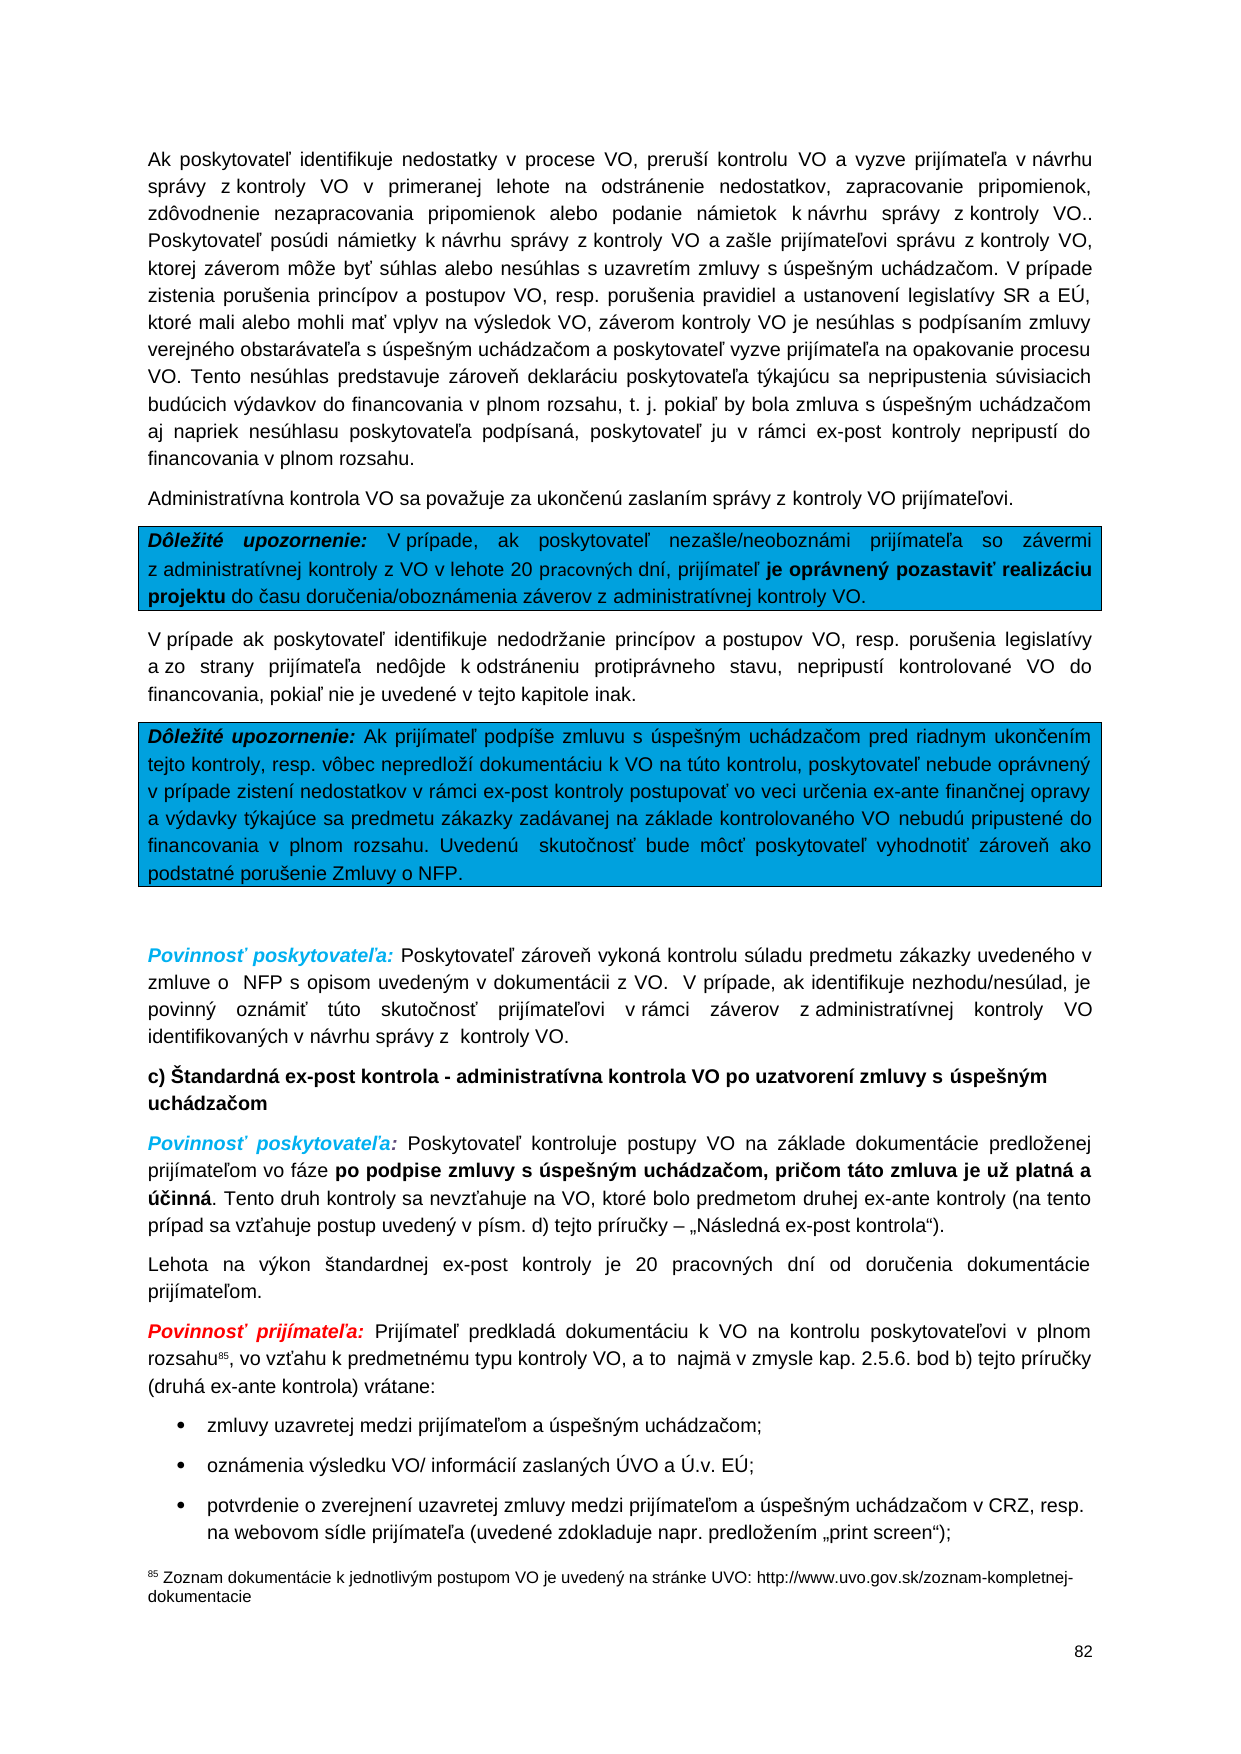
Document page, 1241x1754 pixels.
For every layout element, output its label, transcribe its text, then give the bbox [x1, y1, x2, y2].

text Povinnosť poskytovateľa: Poskytovateľ kontroluje postupy VO na základe dokumentácie predloženej prijímateľom vo fáze po podpise zmluvy s úspešným uchádzačom, pričom táto zmluva je už platná a účinná. Tento druh kontroly sa nevzťahuje na VO, ktoré bolo predmetom druhej ex-ante kontroly (na tento prípad sa vzťahuje postup uvedený v písm. d) tejto príručky – „Následná ex-post kontrola“). [148, 1132, 1092, 1236]
text oznámenia výsledku VO/ informácií zaslaných ÚVO a Ú.v. EÚ; [177, 1454, 1092, 1477]
text V prípade ak poskytovateľ identifikuje nedodržanie princípov a postupov VO, resp. porušenia legislatívy a zo strany prijímateľa nedôjde k odstráneniu protiprávneho stavu, nepripustí kontrolované VO do financovania, pokiaľ nie je uvedené v tejto kapitole inak. [148, 628, 1092, 705]
text Administratívna kontrola VO sa považuje za ukončenú zaslaním správy z kontroly VO prijímateľovi. [148, 486, 1092, 509]
text c) Štandardná ex-post kontrola - administratívna kontrola VO po uzatvorení zmluvy s úspešným uchádzačom [148, 1065, 1092, 1115]
text potvrdenie o zverejnení uzavretej zmluvy medzi prijímateľom a úspešným uchádzačom v CRZ, resp. na webovom sídle prijímateľa (uvedené zdokladuje napr. predložením „print screen“); [177, 1494, 1092, 1544]
text Ak poskytovateľ identifikuje nedostatky v procese VO, preruší kontrolu VO a vyzve prijímateľa v návrhu správy z kontroly VO v primeranej lehote na odstránenie nedostatkov, zapracovanie pripomienok, zdôvodnenie nezapracovania pripomienok alebo podanie námietok k návrhu správy z kontroly VO.. Poskytovateľ posúdi námietky k návrhu správy z kontroly VO a zašle prijímateľovi správu z kontroly VO, ktorej záverom môže byť súhlas alebo nesúhlas s uzavretím zmluvy s úspešným uchádzačom. V prípade zistenia porušenia princípov a postupov VO, resp. porušenia pravidiel a ustanovení legislatívy SR a EÚ, ktoré mali alebo mohli mať vplyv na výsledok VO, záverom kontroly VO je nesúhlas s podpísaním zmluvy verejného obstarávateľa s úspešným uchádzačom a poskytovateľ vyzve prijímateľa na opakovanie procesu VO. Tento nesúhlas predstavuje zároveň deklaráciu poskytovateľa týkajúcu sa nepripustenia súvisiacich budúcich výdavkov do financovania v plnom rozsahu, t. j. pokiaľ by bola zmluva s úspešným uchádzačom aj napriek nesúhlasu poskytovateľa podpísaná, poskytovateľ ju v rámci ex-post kontroly nepripustí do financovania v plnom rozsahu. [148, 148, 1092, 469]
text Povinnosť prijímateľa: Prijímateľ predkladá dokumentáciu k VO na kontrolu poskytovateľovi v plnom rozsahu, vo vzťahu k predmetnému typu kontroly VO, a to najmä v zmysle kap. 2.5.6. bod b) tejto príručky (druhá ex-ante kontrola) vrátane: [148, 1320, 1092, 1397]
text zmluvy uzavretej medzi prijímateľom a úspešným uchádzačom; [177, 1414, 1092, 1437]
text Dôležité upozornenie: V prípade, ak poskytovateľ nezašle/neoboznámi prijímateľa so závermi z administratívnej kontroly z VO v lehote 20 pracovných dní, prijímateľ je oprávnený pozastaviť realizáciu projektu do času doručenia/oboznámenia záverov z administratívnej kontroly VO. [139, 527, 1101, 610]
text Dôležité upozornenie: Ak prijímateľ podpíše zmluvu s úspešným uchádzačom pred riadnym ukončením tejto kontroly, resp. vôbec nepredloží dokumentáciu k VO na túto kontrolu, poskytovateľ nebude oprávnený v prípade zistení nedostatkov v rámci ex-post kontroly postupovať vo veci určenia ex-ante finančnej opravy a výdavky týkajúce sa predmetu zákazky zadávanej na základe kontrolovaného VO nebudú pripustené do financovania v plnom rozsahu. Uvedenú skutočnosť bude môcť poskytovateľ vyhodnotiť zároveň ako podstatné porušenie Zmluvy o NFP. [139, 723, 1101, 886]
text Povinnosť poskytovateľa: Poskytovateľ zároveň vykoná kontrolu súladu predmetu zákazky uvedeného v zmluve o NFP s opisom uvedeným v dokumentácii z VO. V prípade, ak identifikuje nezhodu/nesúlad, je povinný oznámiť túto skutočnosť prijímateľovi v rámci záverov z administratívnej kontroly VO identifikovaných v návrhu správy z kontroly VO. [148, 944, 1092, 1048]
text Lehota na výkon štandardnej ex-post kontroly je 20 pracovných dní od doručenia dokumentácie prijímateľom. [148, 1253, 1092, 1303]
